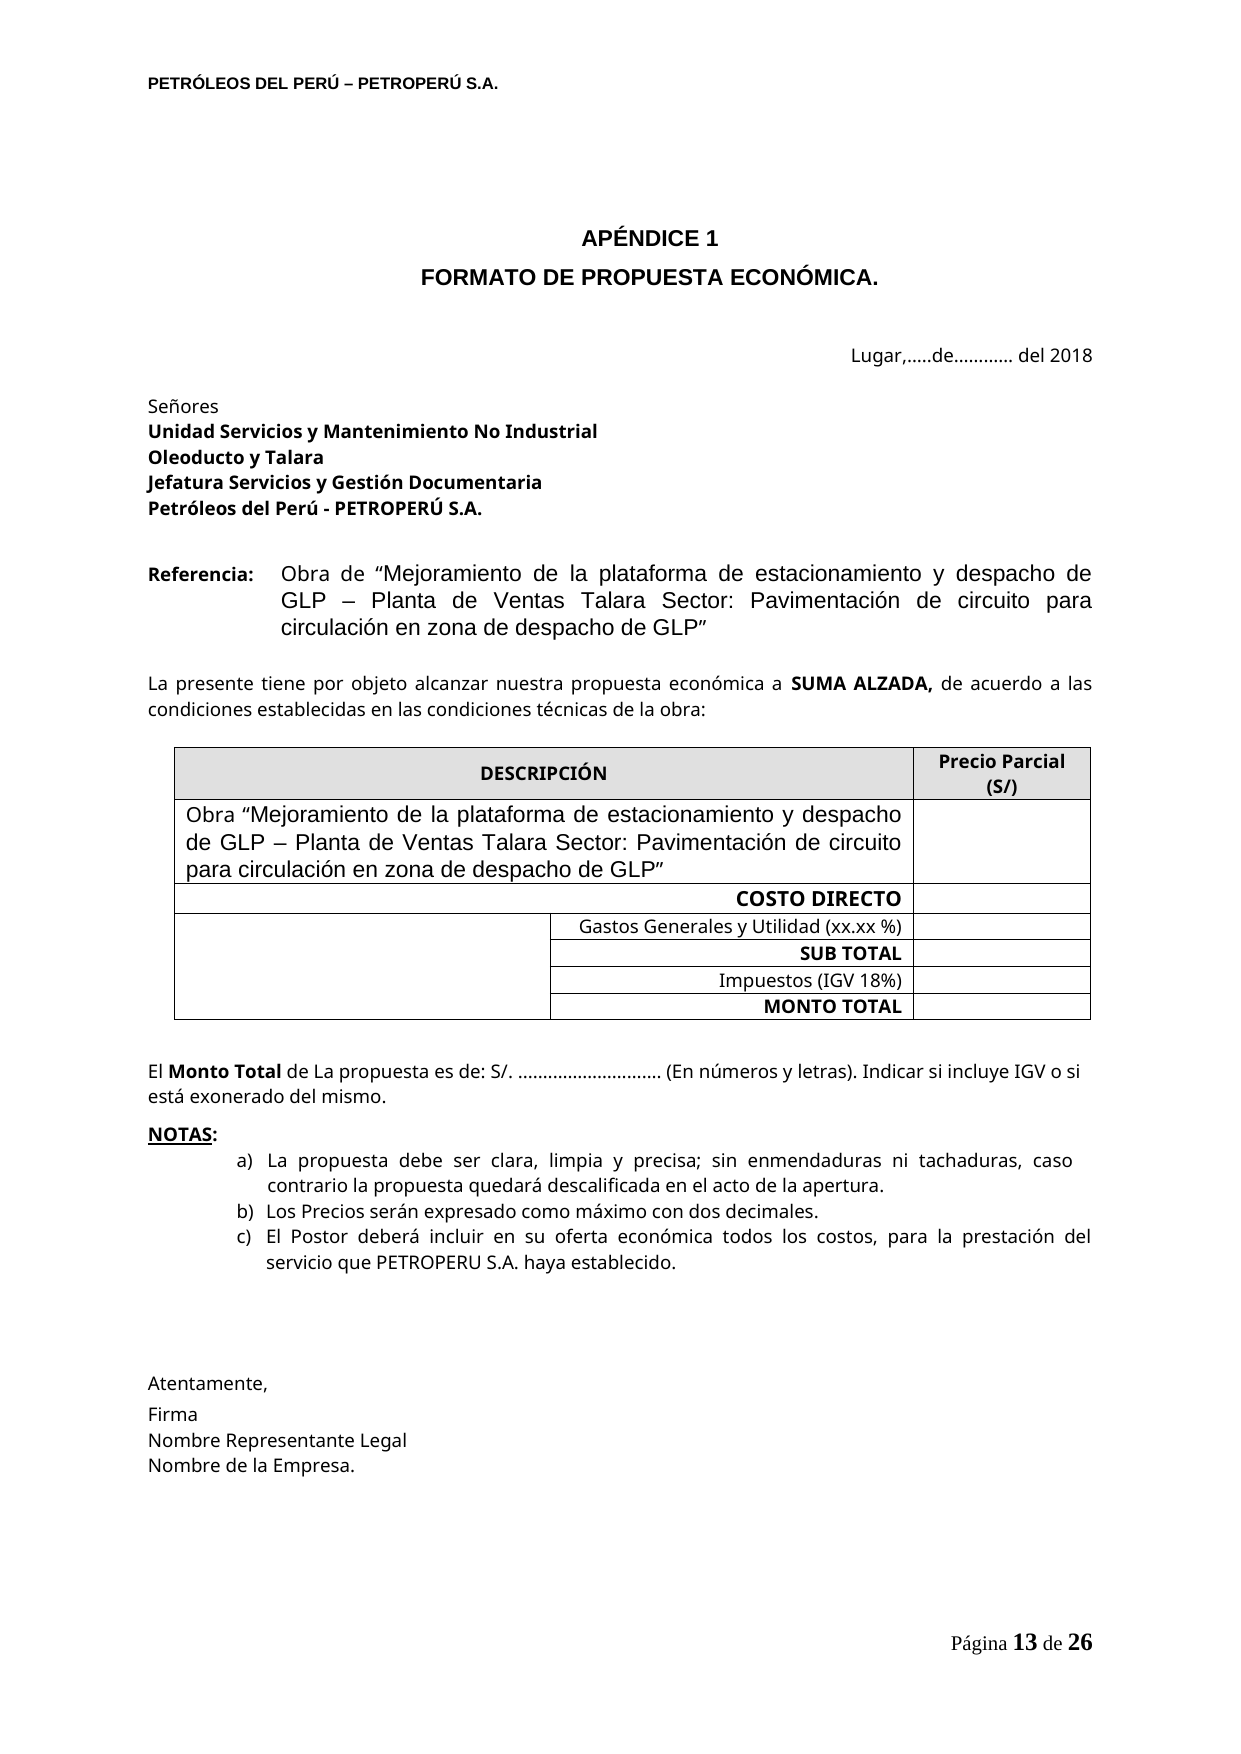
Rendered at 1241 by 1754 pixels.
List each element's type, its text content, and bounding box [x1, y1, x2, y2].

table_cell [175, 914, 550, 1019]
text NOTAS: [148, 1122, 1092, 1147]
table_cell [914, 884, 1090, 913]
text El Monto Total de La propuesta es de: S/. ....……………………. (En números y letras). Indicar si incluye IGV o si está exonerado del mismo. [148, 1058, 1092, 1109]
table_header DESCRIPCIÓN [175, 748, 913, 799]
table_cell SUB TOTAL [551, 940, 913, 966]
table_cell [914, 967, 1090, 992]
table_cell [914, 940, 1090, 966]
text Firma [148, 1402, 1092, 1427]
text Unidad Servicios y Mantenimiento No Industrial Oleoducto y Talara [148, 418, 602, 469]
table_cell Gastos Generales y Utilidad (xx.xx %) [551, 914, 913, 939]
text La presente tiene por objeto alcanzar nuestra propuesta económica a SUMA ALZADA, de acuerdo a las condiciones establecidas en las condiciones técnicas de la obra: [148, 670, 1092, 721]
table_cell MONTO TOTAL [551, 994, 913, 1019]
table_cell Impuestos (IGV 18%) [551, 967, 913, 992]
list Los Precios serán expresado como máximo con dos decimales. [236, 1198, 1074, 1224]
text FORMATO DE PROPUESTA ECONÓMICA. [207, 264, 1092, 291]
text Nombre Representante Legal [148, 1427, 1092, 1453]
table_cell [914, 994, 1090, 1019]
table_header Precio Parcial (S/) [914, 748, 1090, 799]
text Señores [148, 393, 602, 418]
table_cell Obra “Mejoramiento de la plataforma de estacionamiento y despacho de GLP – Planta de Ventas Talara Sector: Pavimentación de circuito para circulación en zona de despacho de GLP” [175, 800, 913, 883]
table_cell [914, 800, 1090, 883]
text Atentamente, [148, 1370, 1092, 1396]
text Nombre de la Empresa. [148, 1453, 1092, 1478]
list El Postor deberá incluir en su oferta económica todos los costos, para la prestación del servicio que PETROPERU S.A. haya establecido. [236, 1224, 1093, 1275]
text Petróleos del Perú - PETROPERÚ S.A. [148, 495, 1092, 521]
text APÉNDICE 1 [207, 225, 1092, 252]
text Lugar,…..de………… del 2018 [148, 342, 1092, 367]
table_cell [914, 914, 1090, 939]
table_cell COSTO DIRECTO [175, 884, 913, 913]
list La propuesta debe ser clara, limpia y precisa; sin enmendaduras ni tachaduras, caso contrario la propuesta quedará descalificada en el acto de la apertura. [236, 1147, 1074, 1198]
text Jefatura Servicios y Gestión Documentaria [148, 469, 602, 495]
text Referencia: Obra de “Mejoramiento de la plataforma de estacionamiento y despacho de GLP – Planta de Ventas Talara Sector: Pavimentación de circuito para circulación en zona de despacho de GLP” [148, 559, 1092, 642]
